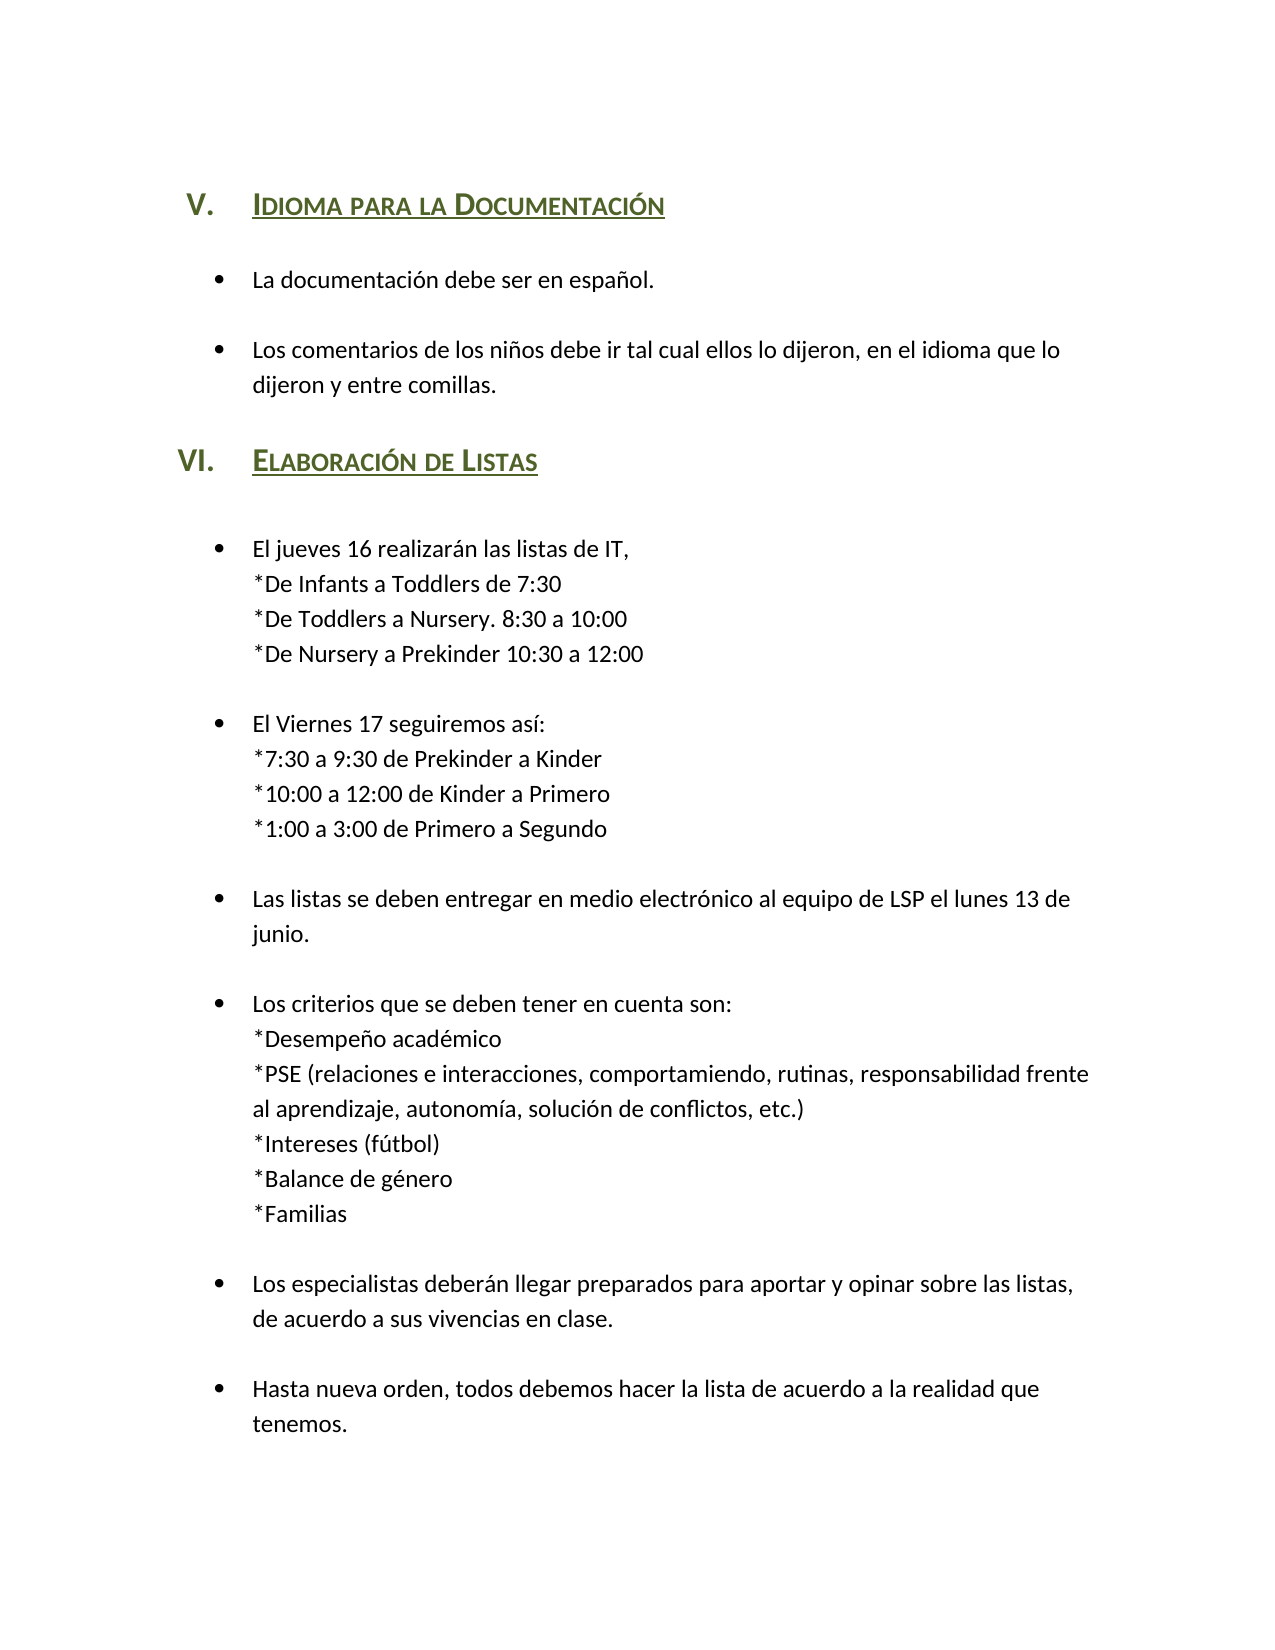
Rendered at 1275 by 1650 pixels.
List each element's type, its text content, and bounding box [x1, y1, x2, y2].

list Hasta nueva orden, todos debemos hacer la lista de acuerdo a la realidad que tenemos. [215, 1373, 1098, 1438]
list *PSE (relaciones e interacciones, comportamiendo, rutinas, responsabilidad frente al aprendizaje, autonomía, solución de conflictos, etc.) [252, 1058, 1098, 1123]
list *Desempeño académico [252, 1023, 1098, 1053]
list La documentación debe ser en español. [215, 264, 1098, 295]
list Los comentarios de los niños debe ir tal cual ellos lo dijeron, en el idioma que lo dijeron y entre comillas. [215, 334, 1098, 400]
list El jueves 16 realizarán las listas de IT, [215, 533, 1098, 563]
list *1:00 a 3:00 de Primero a Segundo [252, 813, 1098, 843]
list *De Infants a Toddlers de 7:30 [252, 568, 1098, 598]
list Idioma para la Documentación [215, 183, 1098, 223]
list *Familias [252, 1198, 1098, 1228]
list *10:00 a 12:00 de Kinder a Primero [252, 778, 1098, 808]
list Los especialistas deberán llegar preparados para aportar y opinar sobre las listas, de acuerdo a sus vivencias en clase. [215, 1268, 1098, 1333]
list *Intereses (fútbol) [252, 1128, 1098, 1158]
list *De Toddlers a Nursery. 8:30 a 10:00 [252, 603, 1098, 633]
list *De Nursery a Prekinder 10:30 a 12:00 [252, 638, 1098, 668]
list *Balance de género [252, 1163, 1098, 1193]
list Los criterios que se deben tener en cuenta son: [215, 988, 1098, 1018]
list Las listas se deben entregar en medio electrónico al equipo de LSP el lunes 13 de junio. [215, 883, 1098, 948]
list *7:30 a 9:30 de Prekinder a Kinder [252, 743, 1098, 773]
list Elaboración de Listas [215, 439, 1098, 480]
list El Viernes 17 seguiremos así: [215, 708, 1098, 738]
